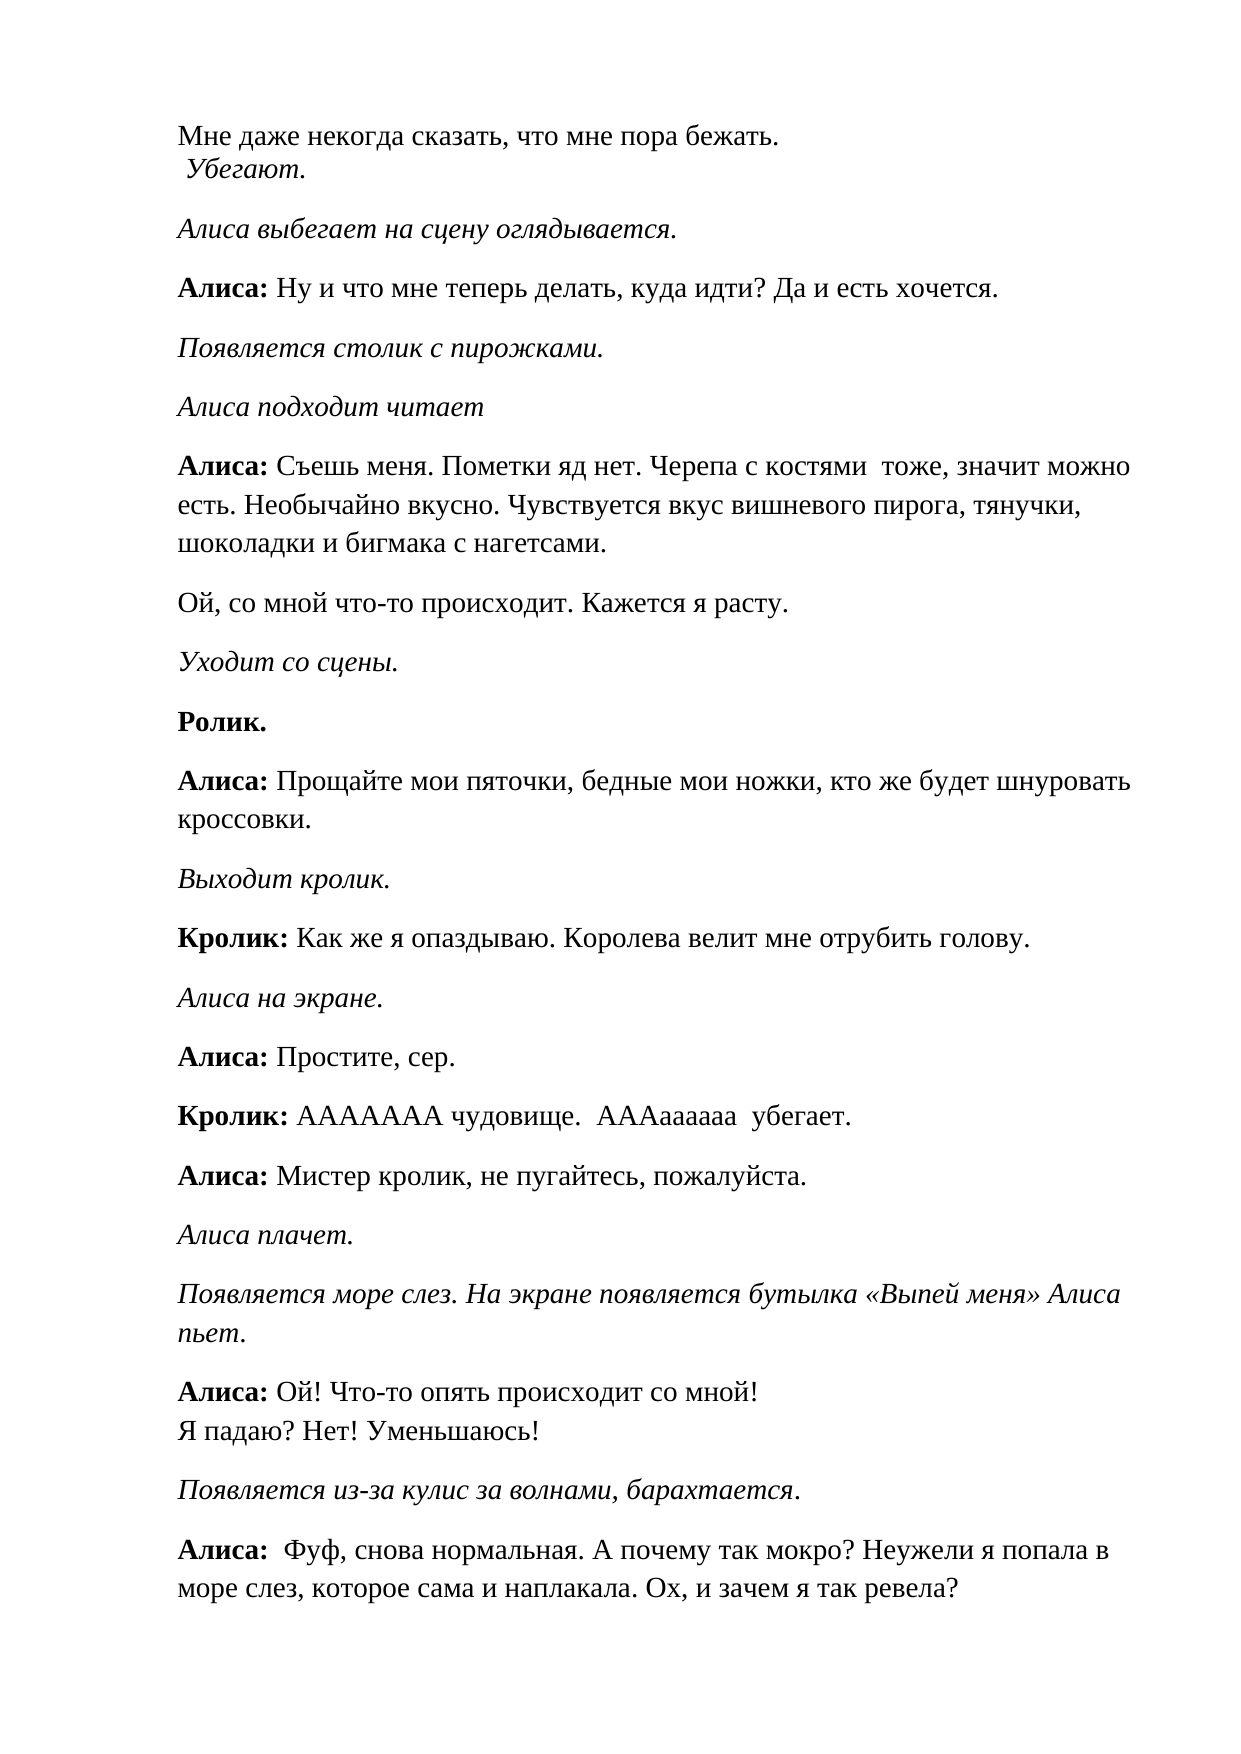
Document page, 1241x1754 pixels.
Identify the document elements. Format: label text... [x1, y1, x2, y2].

text Ой, со мной что-то происходит. Кажется я расту. [177, 585, 1152, 618]
text Кролик: Как же я опаздываю. Королева велит мне отрубить голову. [177, 920, 1152, 954]
text Алиса: Съешь меня. Пометки яд нет. Черепа с костями тоже, значит можно есть. Необычайно вкусно. Чувствуется вкус вишневого пирога, тянучки, шоколадки и бигмака с нагетсами. [177, 448, 1152, 559]
text Алиса: Фуф, снова нормальная. А почему так мокро? Неужели я попала в море слез, которое сама и наплакала. Ох, и зачем я так ревела? [177, 1532, 1152, 1604]
text Алиса: Ой! Что-то опять происходит со мной! Я падаю? Нет! Уменьшаюсь! [177, 1374, 1152, 1447]
text Кролик: ААААААА чудовище. АААаааааа убегает. [177, 1098, 1152, 1132]
text Алиса: Мистер кролик, не пугайтесь, пожалуйста. [177, 1158, 1152, 1191]
text Появляется море слез. На экране появляется бутылка «Выпей меня» Алиса пьет. [177, 1277, 1152, 1349]
text Мне даже некогда сказать, что мне пора бежать. [177, 118, 1152, 152]
text Появляется из-за кулис за волнами, барахтается. [177, 1472, 1152, 1506]
text Алиса: Прощайте мои пяточки, бедные мои ножки, кто же будет шнуровать кроссовки. [177, 763, 1152, 835]
text Появляется столик с пирожками. [177, 330, 1152, 363]
text Алиса: Простите, сер. [177, 1039, 1152, 1073]
text Уходит со сцены. [177, 644, 1152, 678]
text Выходит кролик. [177, 861, 1152, 894]
text Алиса: Ну и что мне теперь делать, куда идти? Да и есть хочется. [177, 270, 1152, 304]
text Убегают. [177, 152, 1152, 185]
text Алиса на экране. [177, 980, 1152, 1013]
text Ролик. [177, 704, 1152, 737]
text Алиса подходит читает [177, 389, 1152, 423]
text Алиса выбегает на сцену оглядывается. [177, 211, 1152, 244]
text Алиса плачет. [177, 1217, 1152, 1251]
